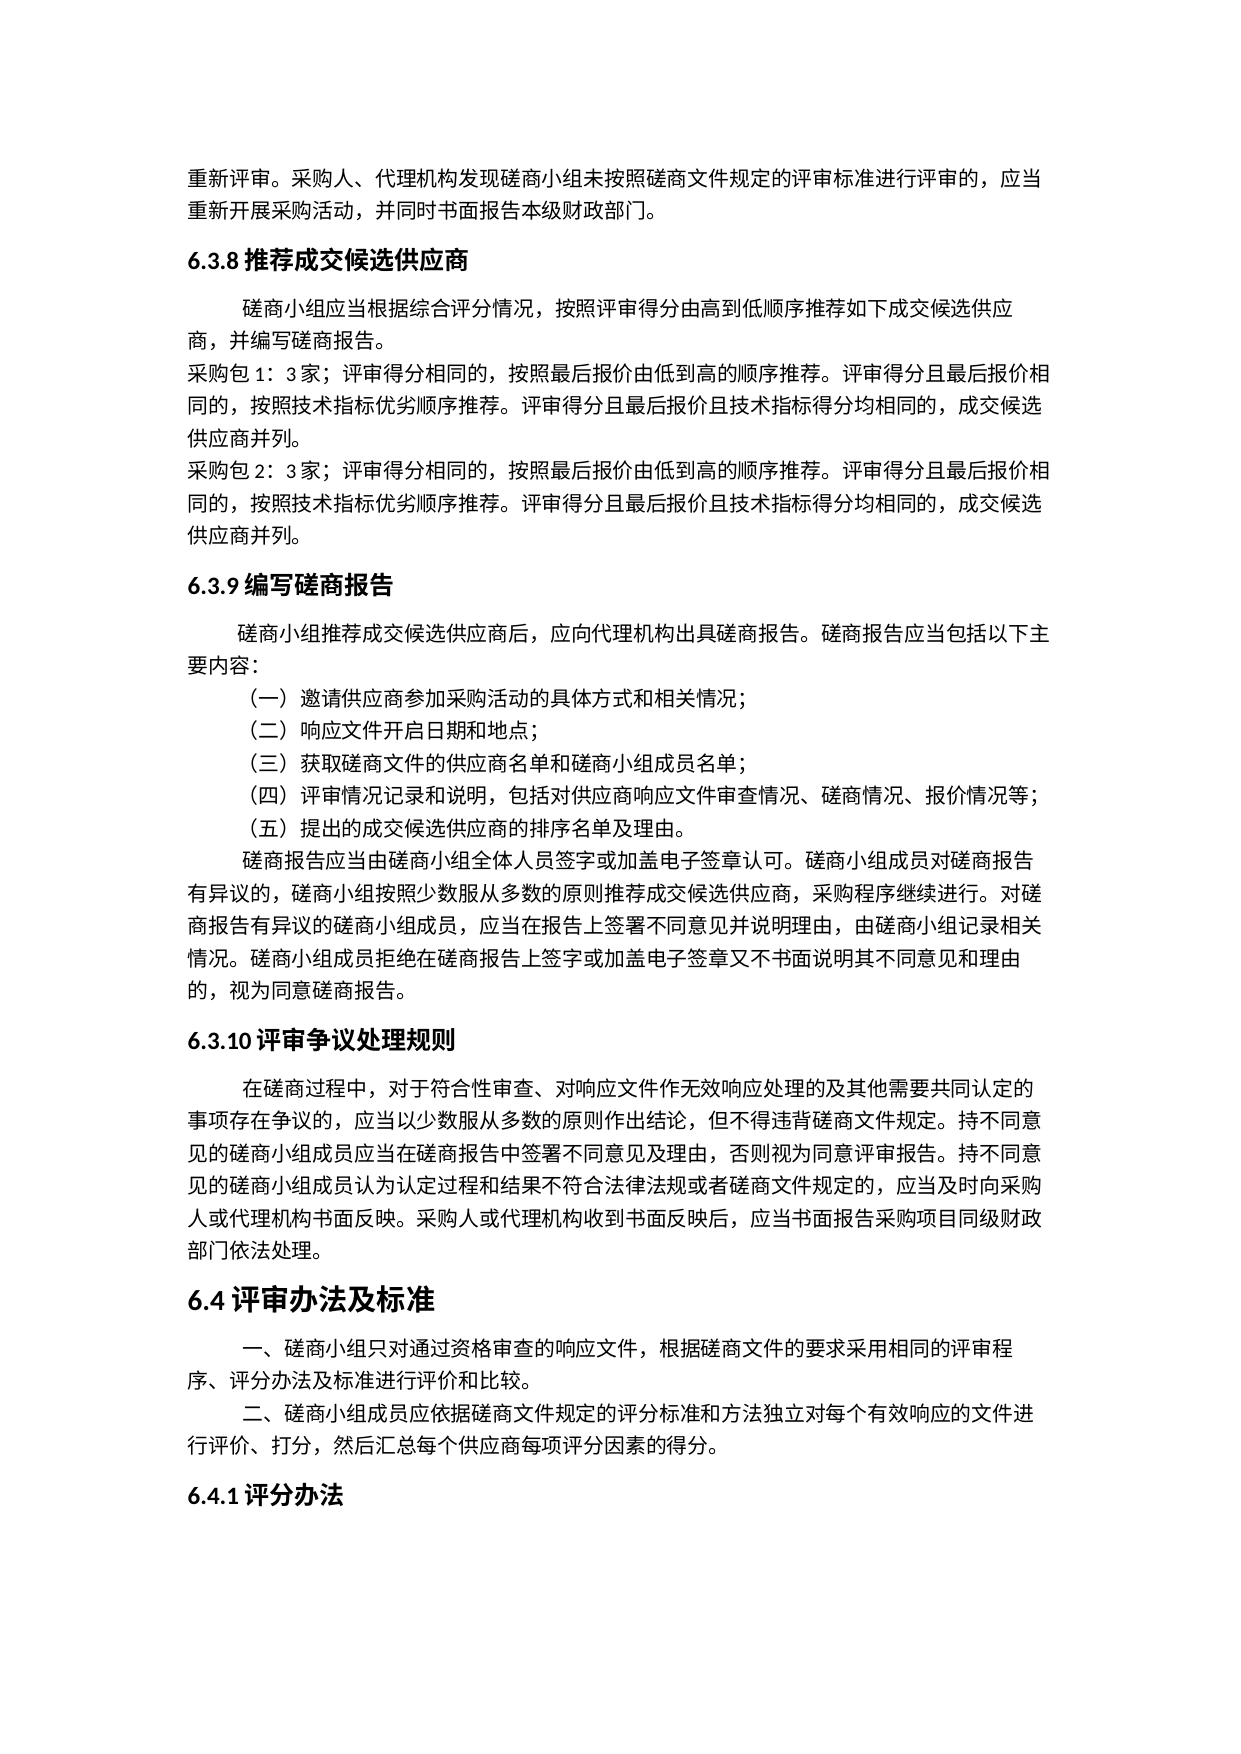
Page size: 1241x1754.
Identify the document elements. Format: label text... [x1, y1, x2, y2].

text 6.4评审办法及标准 [187, 1267, 1053, 1332]
text 磋商小组应当根据综合评分情况，按照评审得分由高到低顺序推荐如下成交候选供应商，并编写磋商报告。 [187, 292, 1053, 357]
text 6.4.1评分办法 [187, 1462, 1053, 1527]
text 磋商小组推荐成交候选供应商后，应向代理机构出具磋商报告。磋商报告应当包括以下主要内容： [187, 617, 1053, 682]
text 在磋商过程中，对于符合性审查、对响应文件作无效响应处理的及其他需要共同认定的事项存在争议的，应当以少数服从多数的原则作出结论，但不得违背磋商文件规定。持不同意见的磋商小组成员应当在磋商报告中签署不同意见及理由，否则视为同意评审报告。持不同意见的磋商小组成员认为认定过程和结果不符合法律法规或者磋商文件规定的，应当及时向采购人或代理机构书面反映。采购人或代理机构收到书面反映后，应当书面报告采购项目同级财政部门依法处理。 [187, 1072, 1053, 1267]
text 采购包2：3家；评审得分相同的，按照最后报价由低到高的顺序推荐。评审得分且最后报价相同的，按照技术指标优劣顺序推荐。评审得分且最后报价且技术指标得分均相同的，成交候选供应商并列。 [187, 454, 1053, 552]
text 6.3.8推荐成交候选供应商 [187, 227, 1053, 292]
text 二、磋商小组成员应依据磋商文件规定的评分标准和方法独立对每个有效响应的文件进行评价、打分，然后汇总每个供应商每项评分因素的得分。 [187, 1397, 1053, 1462]
text 磋商报告应当由磋商小组全体人员签字或加盖电子签章认可。磋商小组成员对磋商报告有异议的，磋商小组按照少数服从多数的原则推荐成交候选供应商，采购程序继续进行。对磋商报告有异议的磋商小组成员，应当在报告上签署不同意见并说明理由，由磋商小组记录相关情况。磋商小组成员拒绝在磋商报告上签字或加盖电子签章又不书面说明其不同意见和理由的，视为同意磋商报告。 [187, 844, 1053, 1007]
text 采购包1：3家；评审得分相同的，按照最后报价由低到高的顺序推荐。评审得分且最后报价相同的，按照技术指标优劣顺序推荐。评审得分且最后报价且技术指标得分均相同的，成交候选供应商并列。 [187, 357, 1053, 454]
text （一）邀请供应商参加采购活动的具体方式和相关情况； [187, 682, 1053, 714]
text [187, 162, 1053, 227]
text （三）获取磋商文件的供应商名单和磋商小组成员名单； [187, 747, 1053, 779]
text （二）响应文件开启日期和地点； [187, 714, 1053, 747]
text 一、磋商小组只对通过资格审查的响应文件，根据磋商文件的要求采用相同的评审程序、评分办法及标准进行评价和比较。 [187, 1332, 1053, 1397]
text 6.3.10评审争议处理规则 [187, 1007, 1053, 1072]
text （四）评审情况记录和说明，包括对供应商响应文件审查情况、磋商情况、报价情况等； [187, 779, 1053, 812]
text （五）提出的成交候选供应商的排序名单及理由。 [187, 812, 1053, 844]
text 6.3.9编写磋商报告 [187, 552, 1053, 617]
